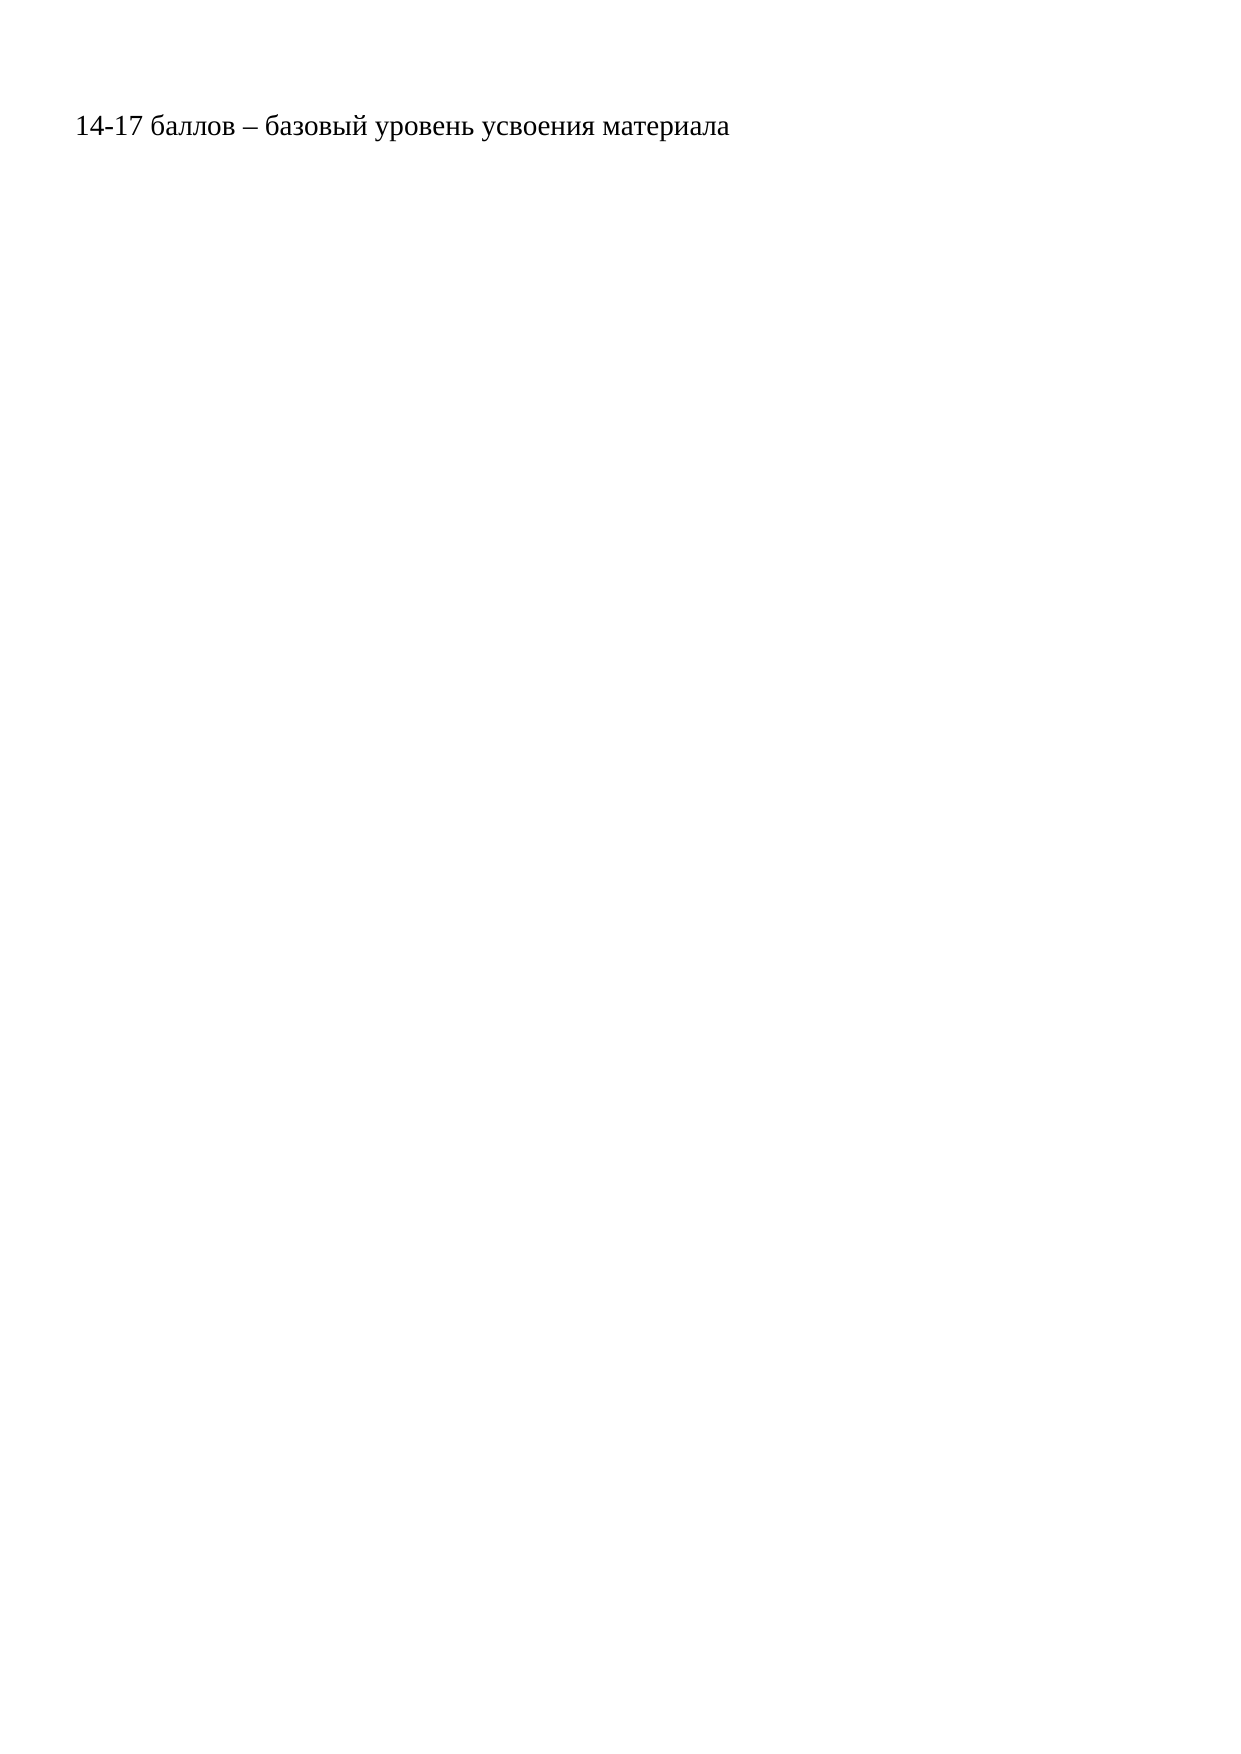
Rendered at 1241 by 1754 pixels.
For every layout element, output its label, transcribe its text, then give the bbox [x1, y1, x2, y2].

text 14-17 баллов – базовый уровень усвоения материала [75, 108, 1165, 142]
